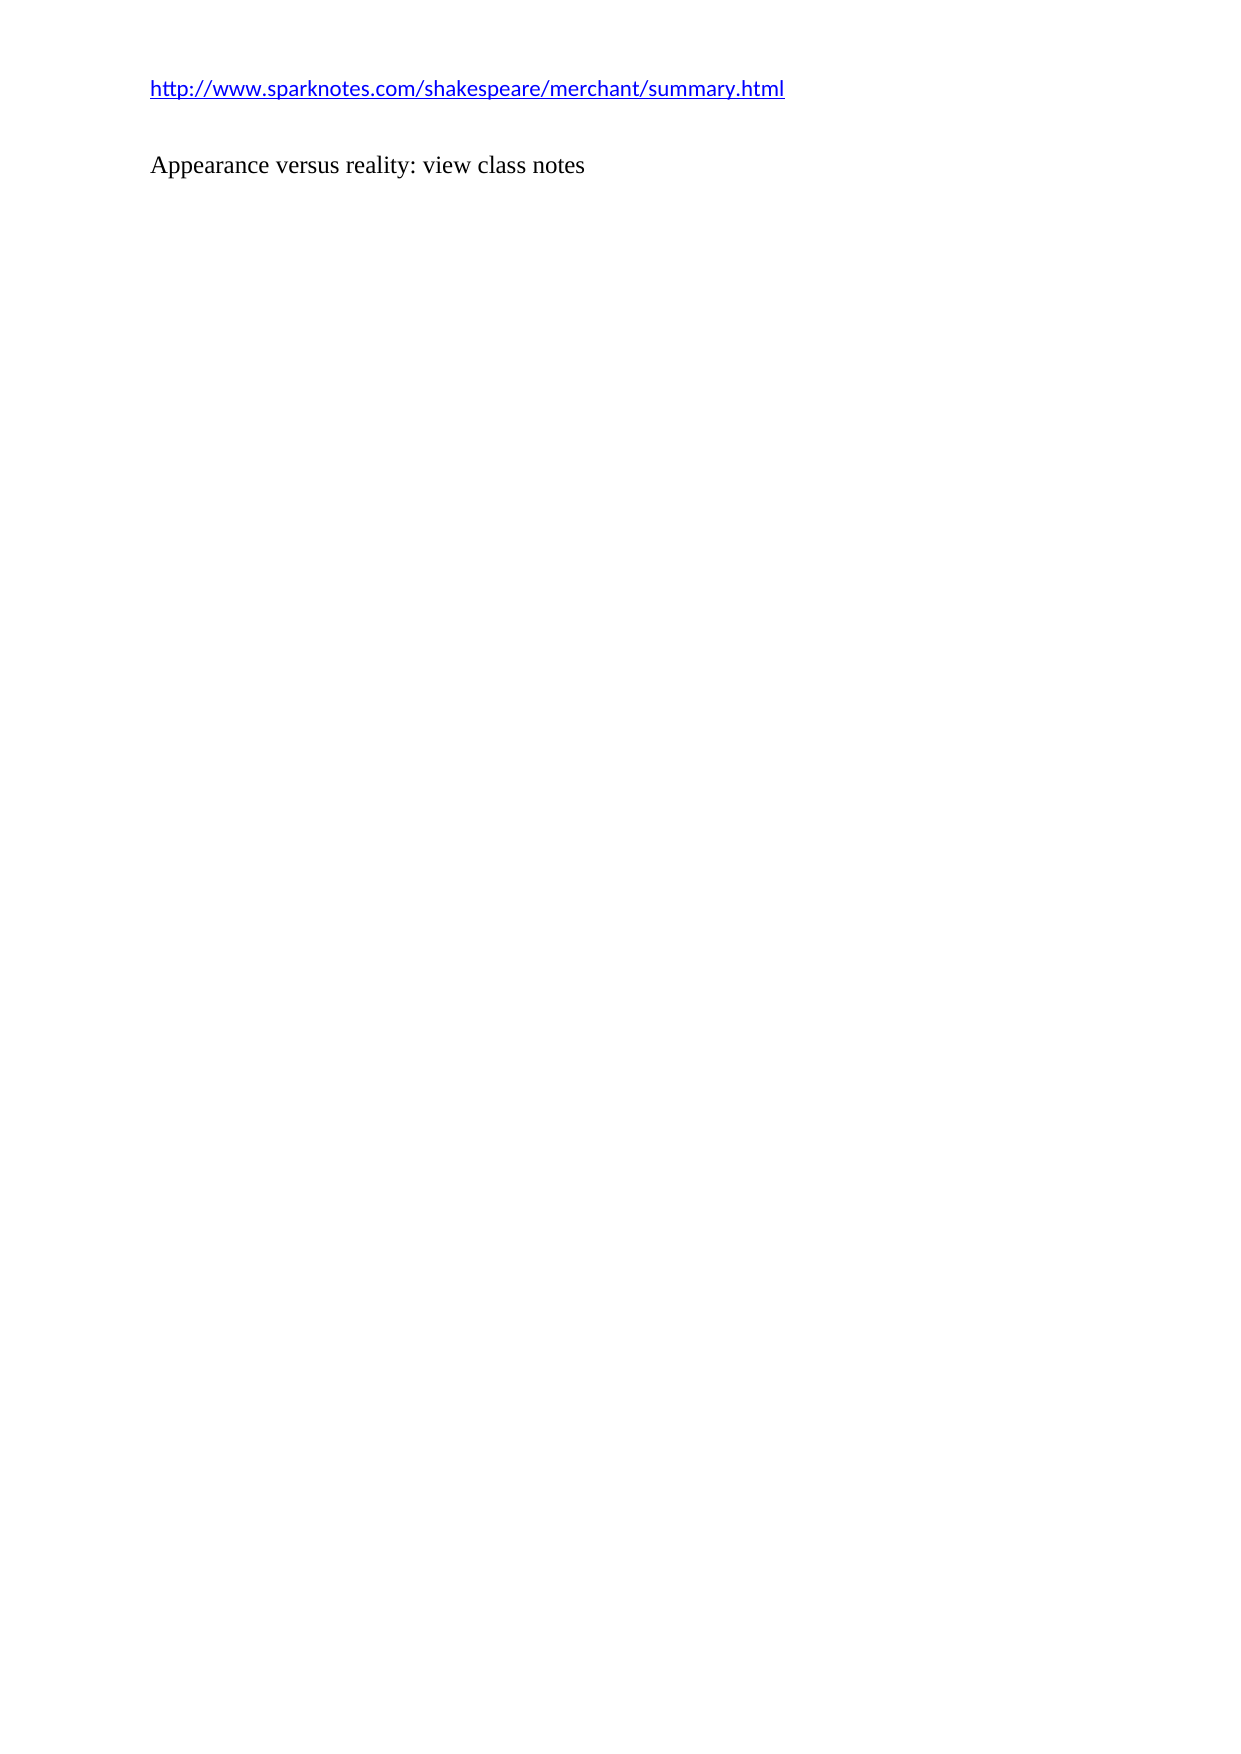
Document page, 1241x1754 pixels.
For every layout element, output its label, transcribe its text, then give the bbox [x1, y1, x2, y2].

text Appearance versus reality: view class notes [150, 150, 1090, 179]
